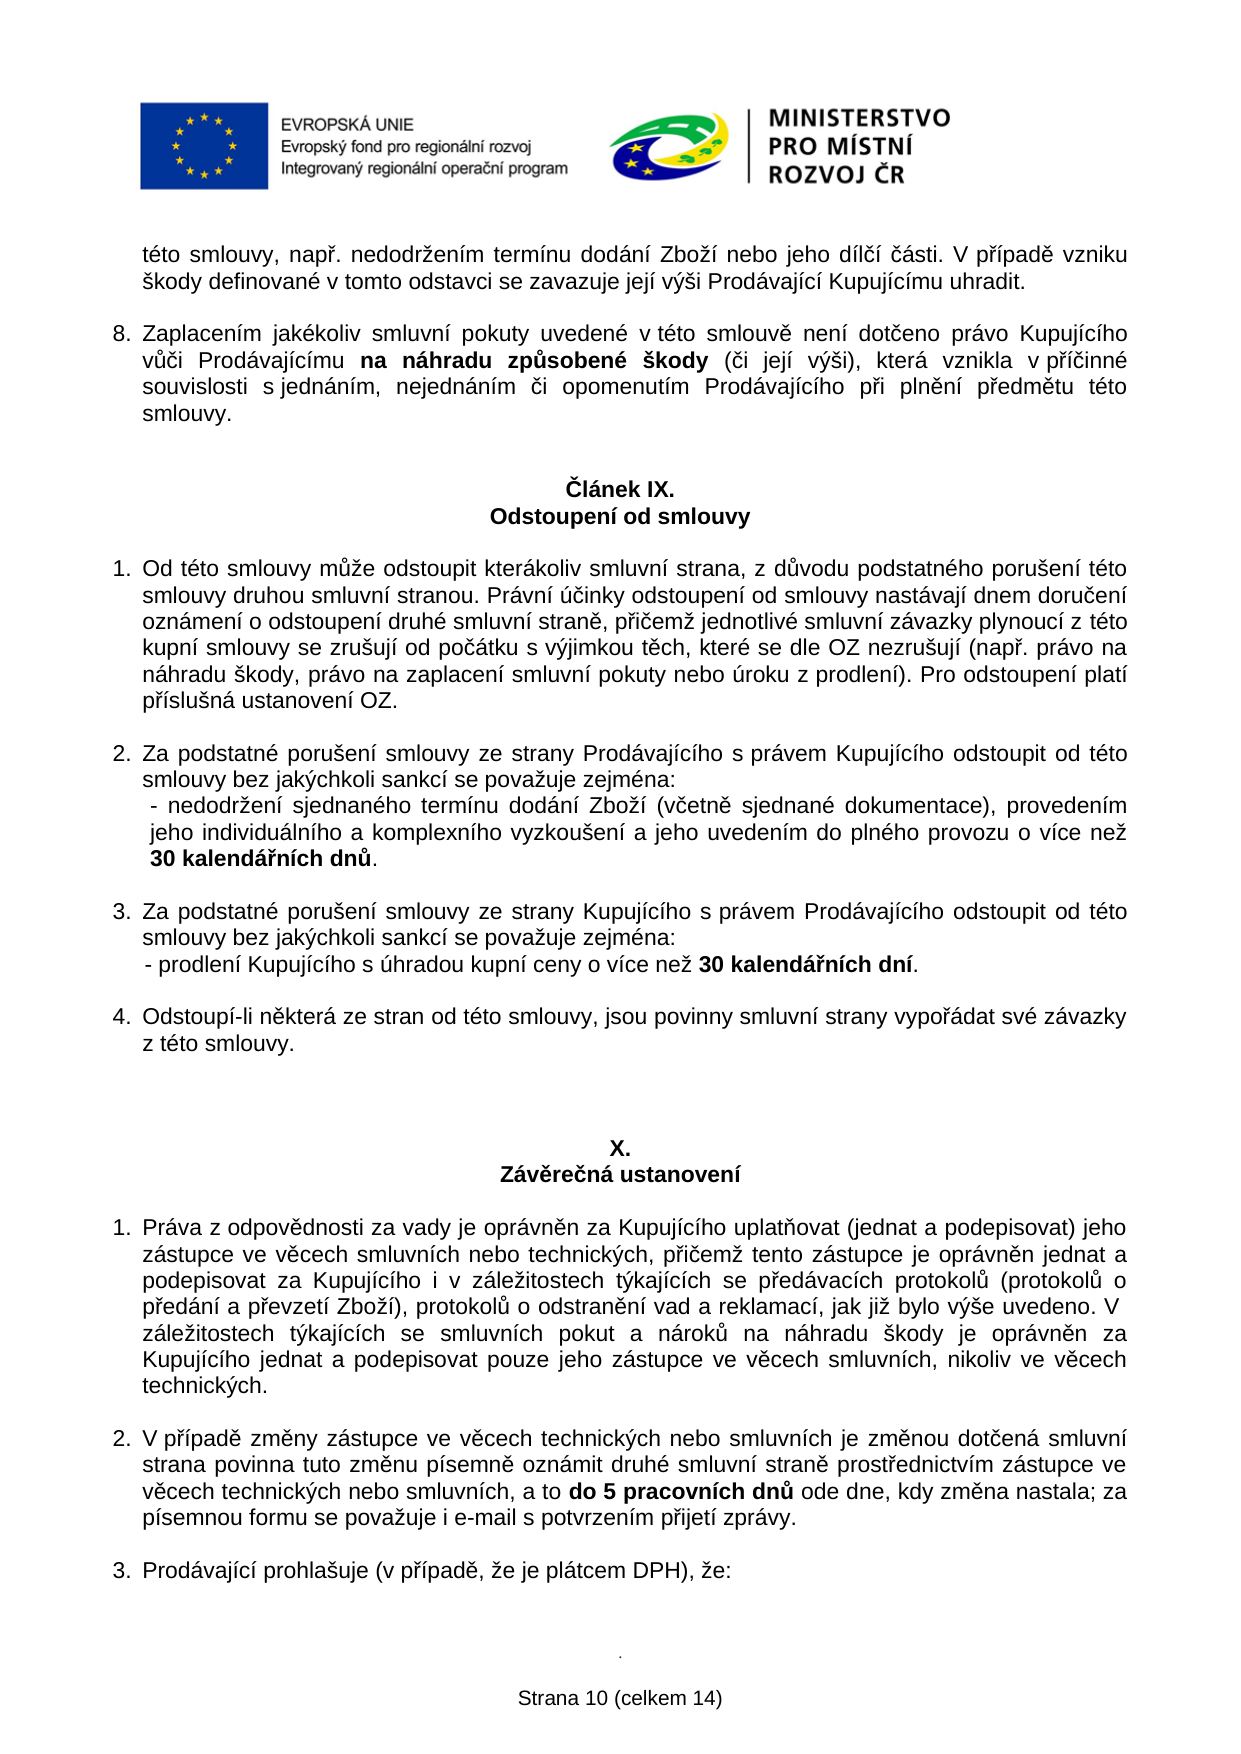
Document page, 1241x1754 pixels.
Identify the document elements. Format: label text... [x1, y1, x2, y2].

text Závěrečná ustanovení [112, 1161, 1128, 1188]
text Článek IX. [112, 476, 1128, 503]
list Odstoupí-li některá ze stran od této smlouvy, jsou povinny smluvní strany vypořádat své závazky z této smlouvy. [112, 1003, 1128, 1056]
text X. [112, 1135, 1128, 1161]
list Za podstatné porušení smlouvy ze strany Prodávajícího s právem Kupujícího odstoupit od této smlouvy bez jakýchkoli sankcí se považuje zejména: [112, 740, 1128, 792]
list Za podstatné porušení smlouvy ze strany Kupujícího s právem Prodávajícího odstoupit od této smlouvy bez jakýchkoli sankcí se považuje zejména: [112, 898, 1128, 951]
subtitle Zaplacením jakékoliv smluvní pokuty uvedené v této smlouvě není dotčeno právo Kupujícího vůči Prodávajícímu na náhradu způsobené škody (či její výši), která vznikla v příčinné souvislosti s jednáním, nejednáním či opomenutím Prodávajícího při plnění předmětu této smlouvy. [112, 320, 1128, 426]
text Odstoupení od smlouvy [112, 503, 1128, 529]
text - nedodržení sjednaného termínu dodání Zboží (včetně sjednané dokumentace), provedením jeho individuálního a komplexního vyzkoušení a jeho uvedením do plného provozu o více než 30 kalendářních dnů. [150, 792, 1128, 872]
picture [112, 73, 978, 218]
list Prodávající prohlašuje (v případě, že je plátcem DPH), že: [112, 1557, 1128, 1583]
list Od této smlouvy může odstoupit kterákoliv smluvní strana, z důvodu podstatného porušení této smlouvy druhou smluvní stranou. Právní účinky odstoupení od smlouvy nastávají dnem doručení oznámení o odstoupení druhé smluvní straně, přičemž jednotlivé smluvní závazky plynoucí z této kupní smlouvy se zrušují od počátku s výjimkou těch, které se dle OZ nezrušují (např. právo na náhradu škody, právo na zaplacení smluvní pokuty nebo úroku z prodlení). Pro odstoupení platí příslušná ustanovení OZ. [112, 555, 1128, 713]
list V případě změny zástupce ve věcech technických nebo smluvních je změnou dotčená smluvní strana povinna tuto změnu písemně oznámit druhé smluvní straně prostřednictvím zástupce ve věcech technických nebo smluvních, a to do 5 pracovních dnů ode dne, kdy změna nastala; za písemnou formu se považuje i e-mail s potvrzením přijetí zprávy. [112, 1425, 1128, 1530]
list Práva z odpovědnosti za vady je oprávněn za Kupujícího uplatňovat (jednat a podepisovat) jeho zástupce ve věcech smluvních nebo technických, přičemž tento zástupce je oprávněn jednat a podepisovat za Kupujícího i v záležitostech týkajících se předávacích protokolů (protokolů o předání a převzetí Zboží), protokolů o odstranění vad a reklamací, jak již bylo výše uvedeno. V záležitostech týkajících se smluvních pokut a nároků na náhradu škody je oprávněn za Kupujícího jednat a podepisovat pouze jeho zástupce ve věcech smluvních, nikoliv ve věcech technických. [112, 1214, 1128, 1399]
text - prodlení Kupujícího s úhradou kupní ceny o více než 30 kalendářních dní. [112, 951, 1128, 977]
